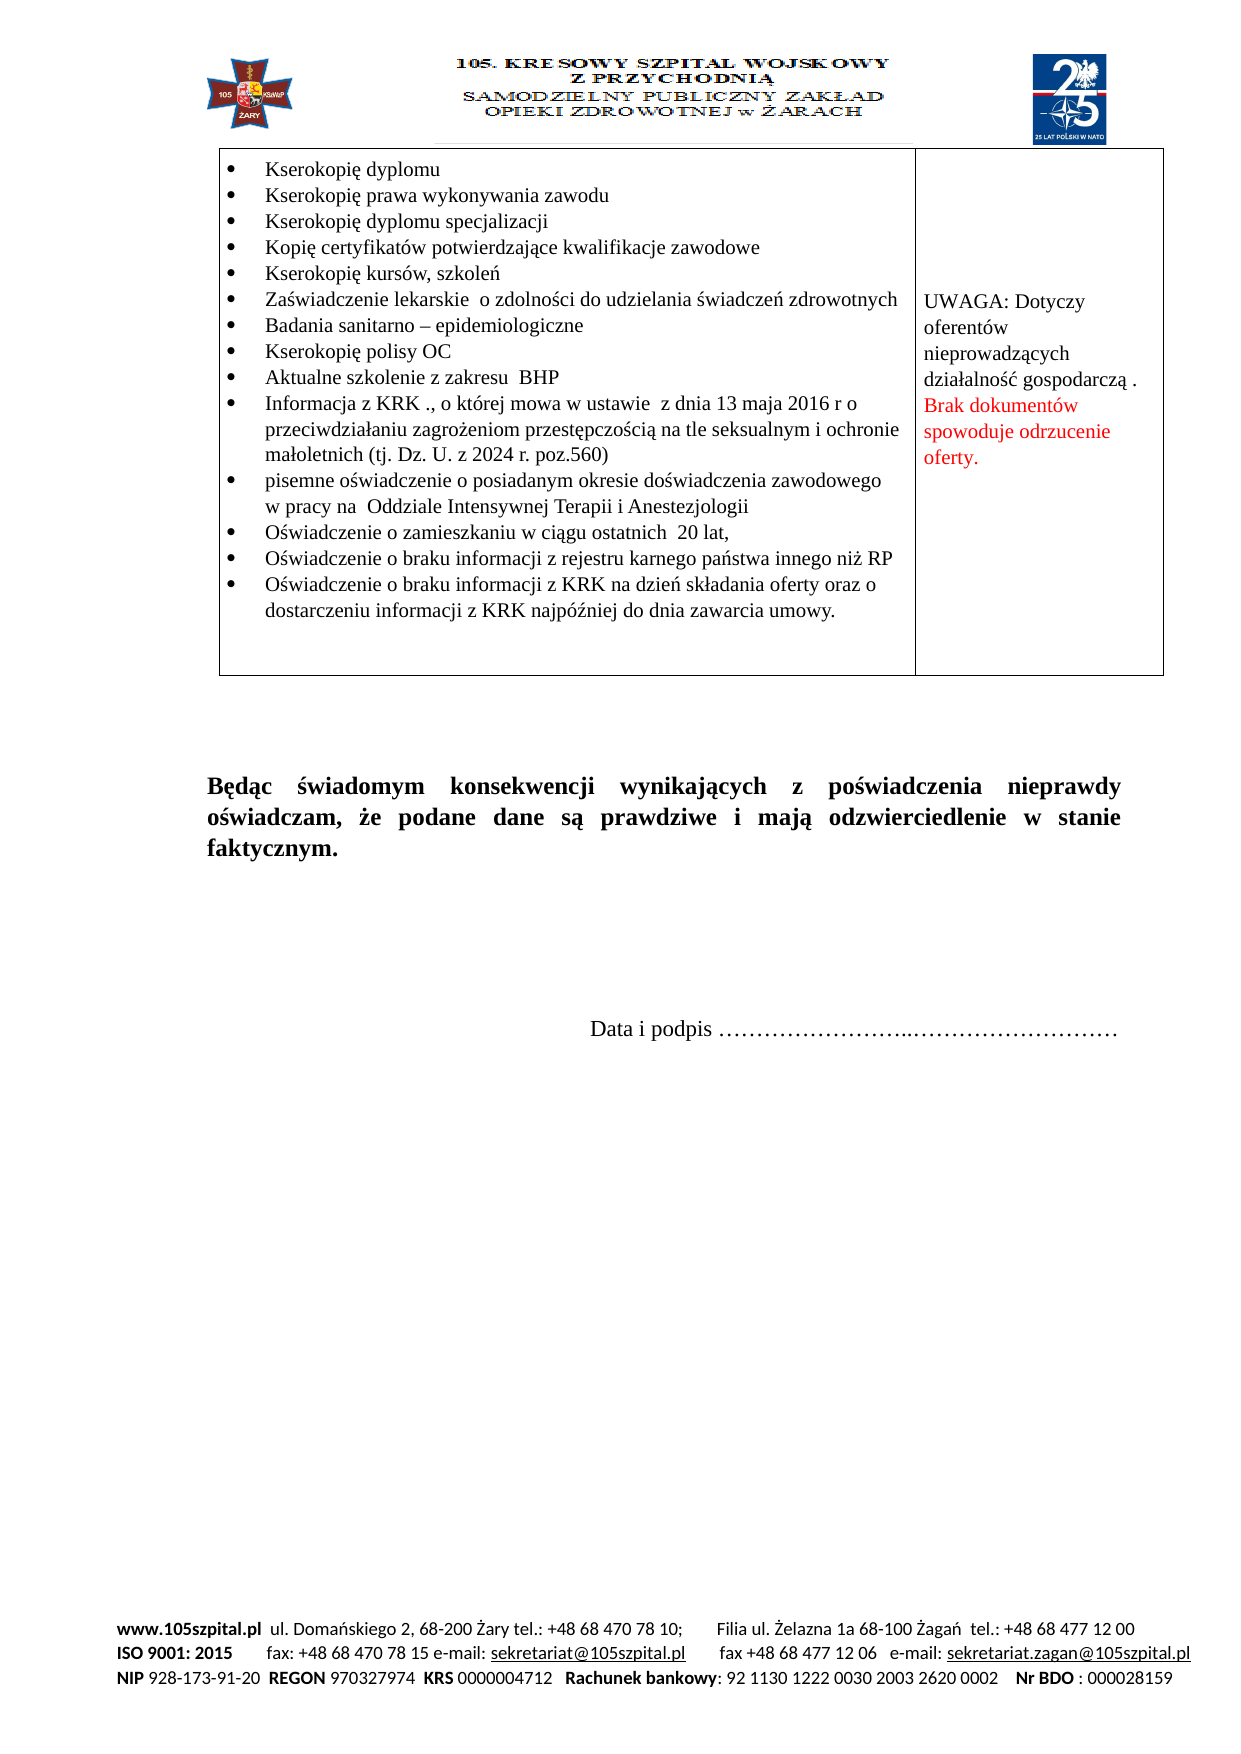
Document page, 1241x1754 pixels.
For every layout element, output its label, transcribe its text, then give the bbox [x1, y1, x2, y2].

picture [434, 49, 914, 144]
picture [206, 58, 293, 129]
picture [1032, 54, 1107, 145]
text Data i podpis ……………………..……………………… [207, 1015, 1122, 1041]
table_cell UWAGA: Dotyczy oferentów nieprowadzących działalność gospodarczą . Brak dokumentów spowoduje odrzucenie oferty. [916, 149, 1163, 675]
text Będąc świadomym konsekwencji wynikających z poświadczenia nieprawdy oświadczam, że podane dane są prawdziwe i mają odzwierciedlenie w stanie faktycznym. [207, 771, 1122, 862]
table_cell Kserokopię dyplomu Kserokopię prawa wykonywania zawodu Kserokopię dyplomu specjalizacji Kopię certyfikatów potwierdzające kwalifikacje zawodowe Kserokopię kursów, szkoleń Zaświadczenie lekarskie o zdolności do udzielania świadczeń zdrowotnych Badania sanitarno – epidemiologiczne Kserokopię polisy OC Aktualne szkolenie z zakresu BHP Informacja z KRK ., o której mowa w ustawie z dnia 13 maja 2016 r o przeciwdziałaniu zagrożeniom przestępczością na tle seksualnym i ochronie małoletnich (tj. Dz. U. z 2024 r. poz.560) pisemne oświadczenie o posiadanym okresie doświadczenia zawodowego w pracy na Oddziale Intensywnej Terapii i Anestezjologii Oświadczenie o zamieszkaniu w ciągu ostatnich 20 lat, Oświadczenie o braku informacji z rejestru karnego państwa innego niż RP Oświadczenie o braku informacji z KRK na dzień składania oferty oraz o dostarczeniu informacji z KRK najpóźniej do dnia zawarcia umowy. [220, 149, 915, 675]
